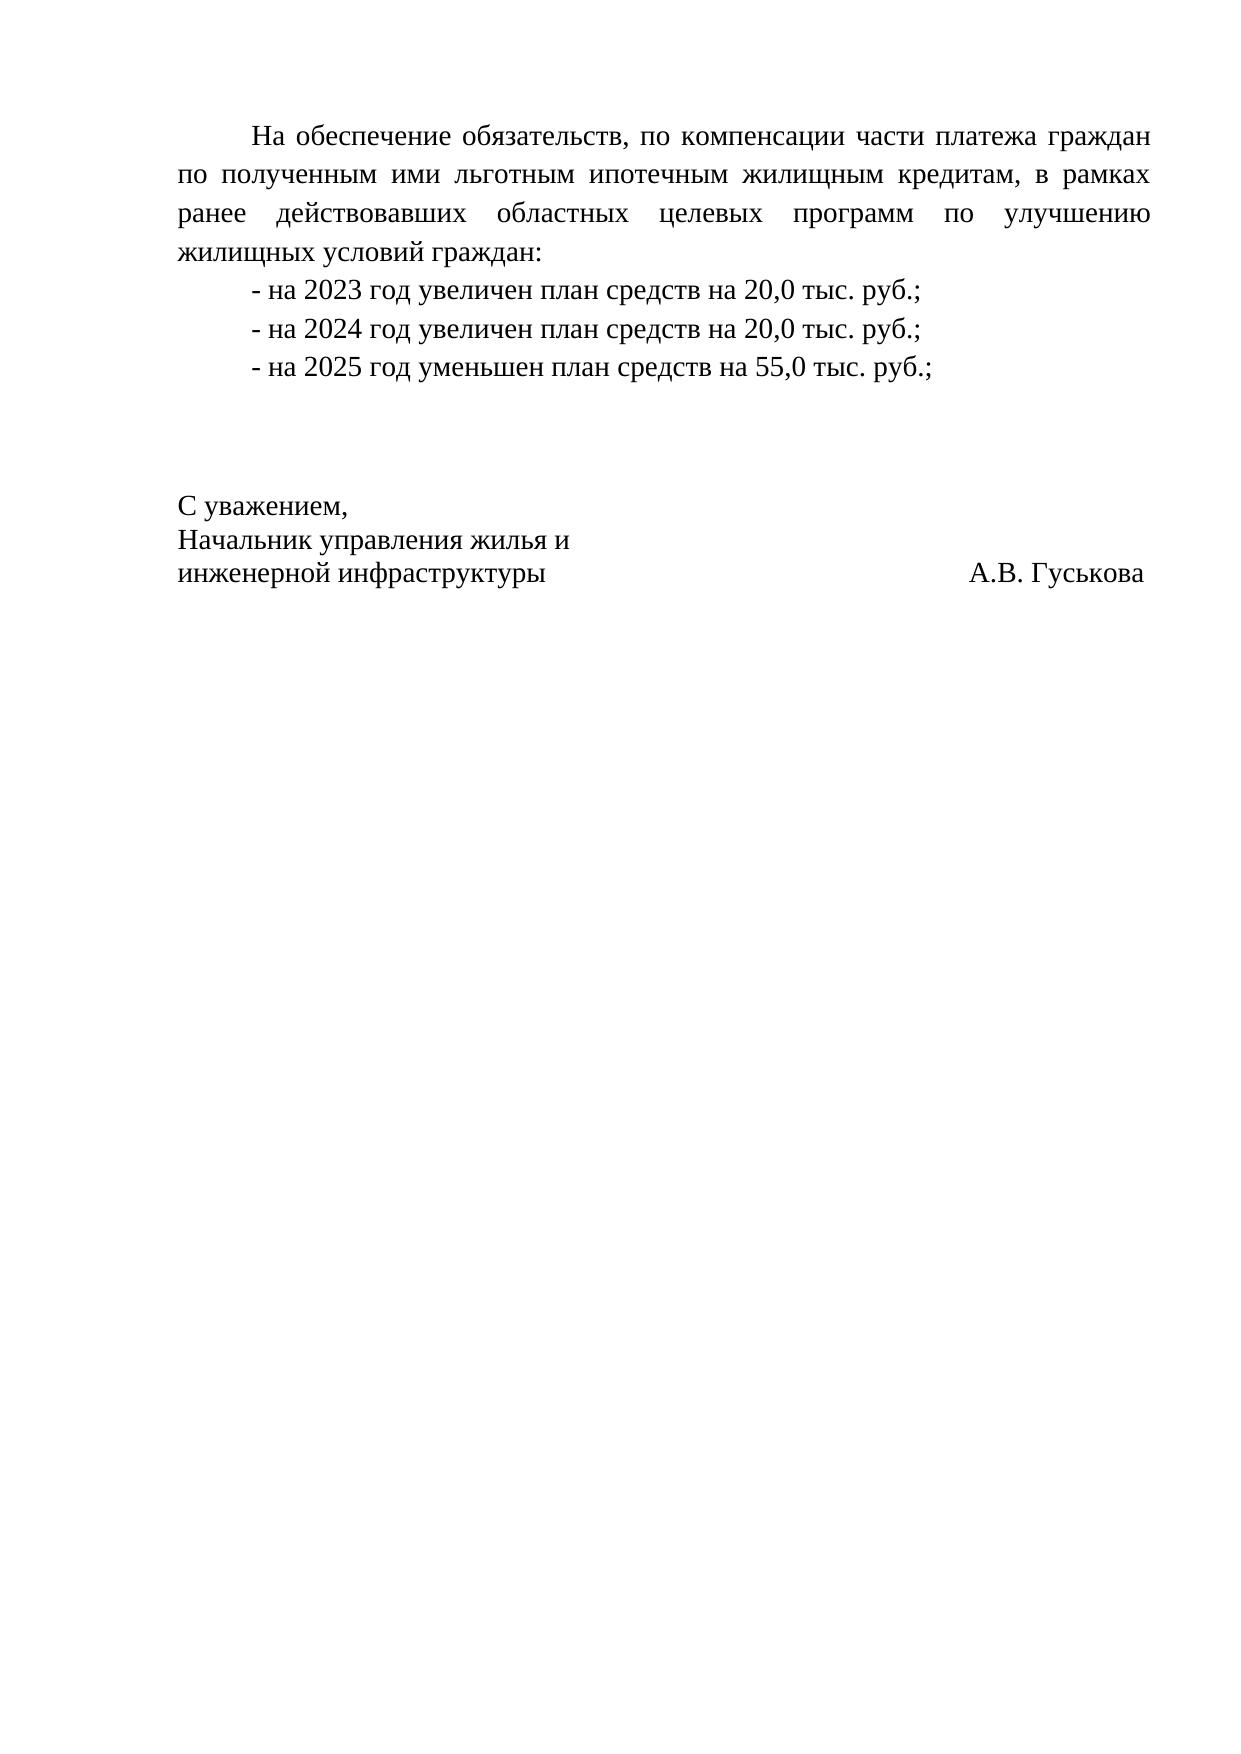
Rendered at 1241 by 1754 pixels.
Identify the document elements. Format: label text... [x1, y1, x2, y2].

text На обеспечение обязательств, по компенсации части платежа граждан по полученным ими льготным ипотечным жилищным кредитам, в рамках ранее действовавших областных целевых программ по улучшению жилищных условий граждан: [177, 118, 1152, 267]
text - на 2024 год увеличен план средств на 20,0 тыс. руб.; [177, 311, 1152, 344]
text - на 2023 год увеличен план средств на 20,0 тыс. руб.; [177, 272, 1152, 306]
text С уважением, [177, 488, 1152, 522]
text Начальник управления жилья и [177, 522, 1152, 556]
text - на 2025 год уменьшен план средств на 55,0 тыс. руб.; [177, 349, 1152, 383]
text инженерной инфраструктуры А.В. Гуськова [177, 556, 1152, 589]
